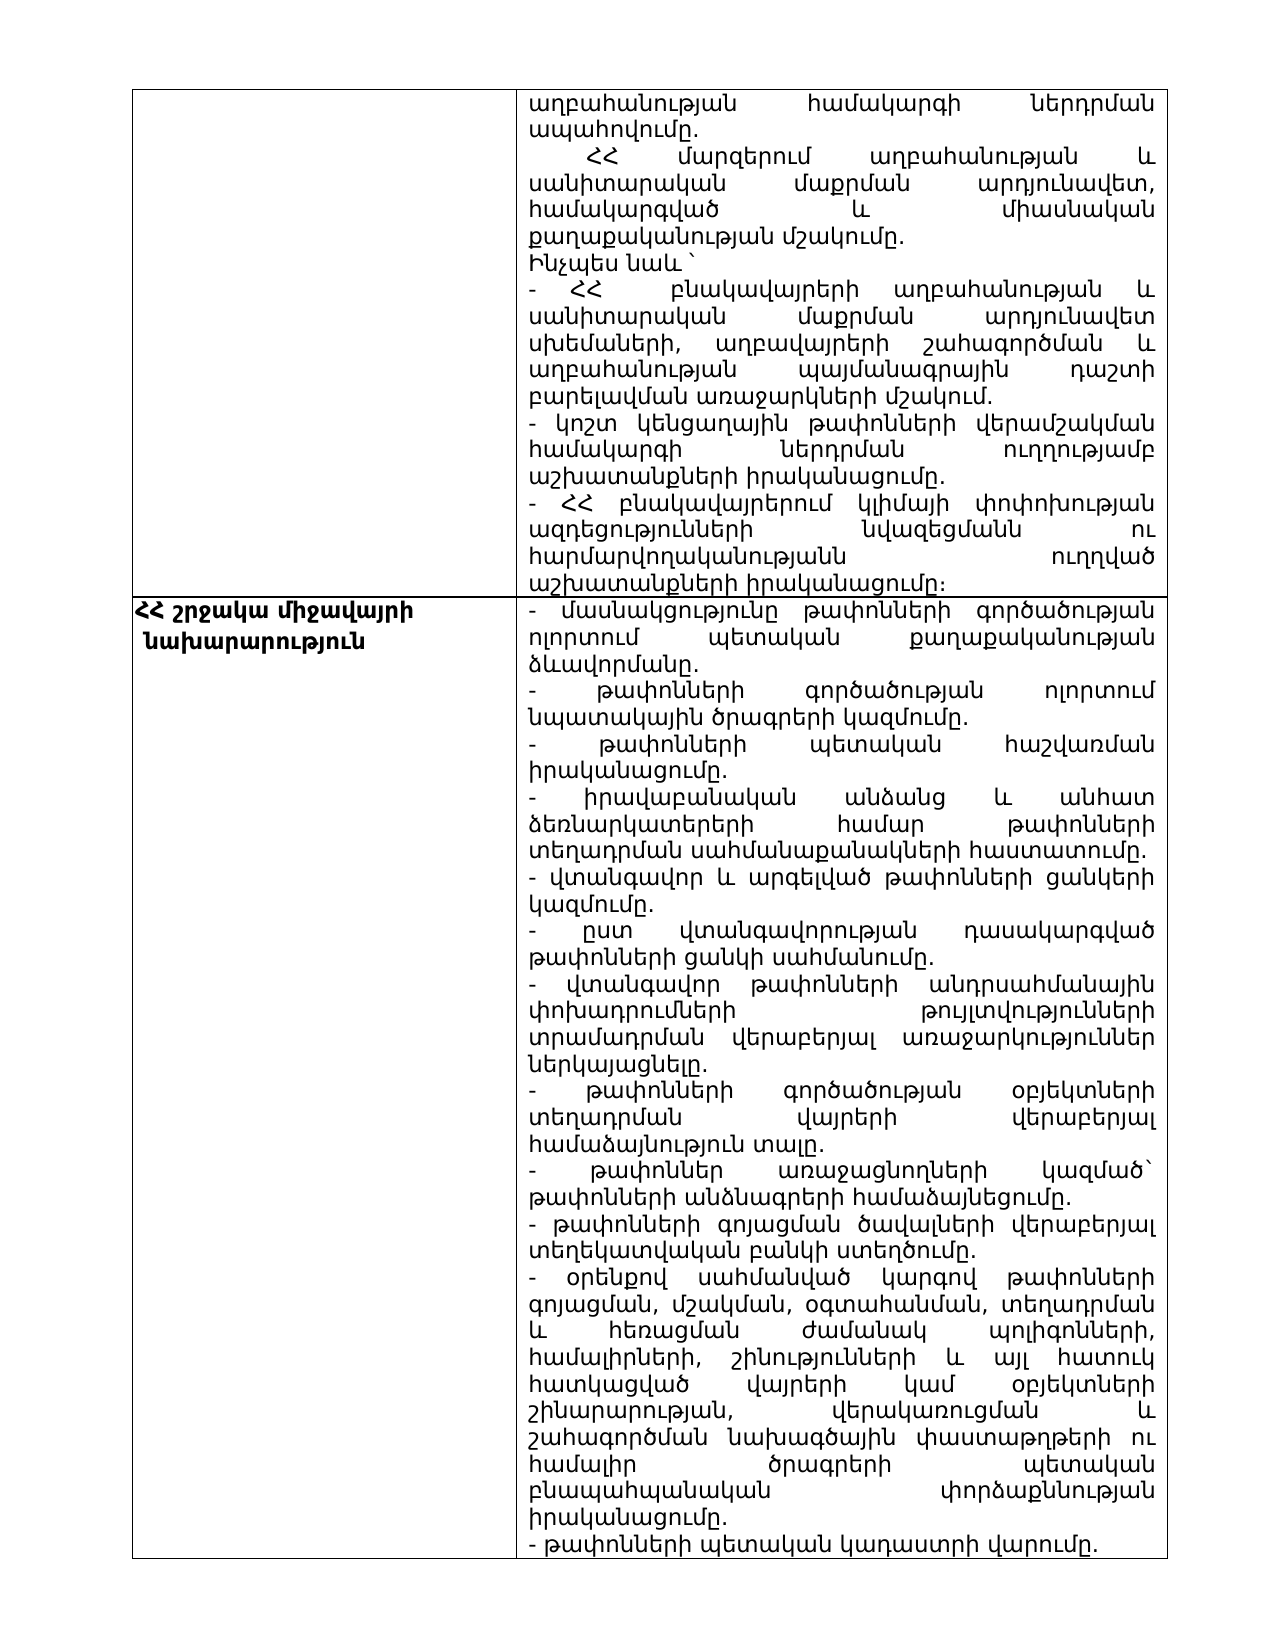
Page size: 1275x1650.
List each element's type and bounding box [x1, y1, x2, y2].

table_cell [133, 90, 516, 596]
table_cell [133, 598, 516, 1557]
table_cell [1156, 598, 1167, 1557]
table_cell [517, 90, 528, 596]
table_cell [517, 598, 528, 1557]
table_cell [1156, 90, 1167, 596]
